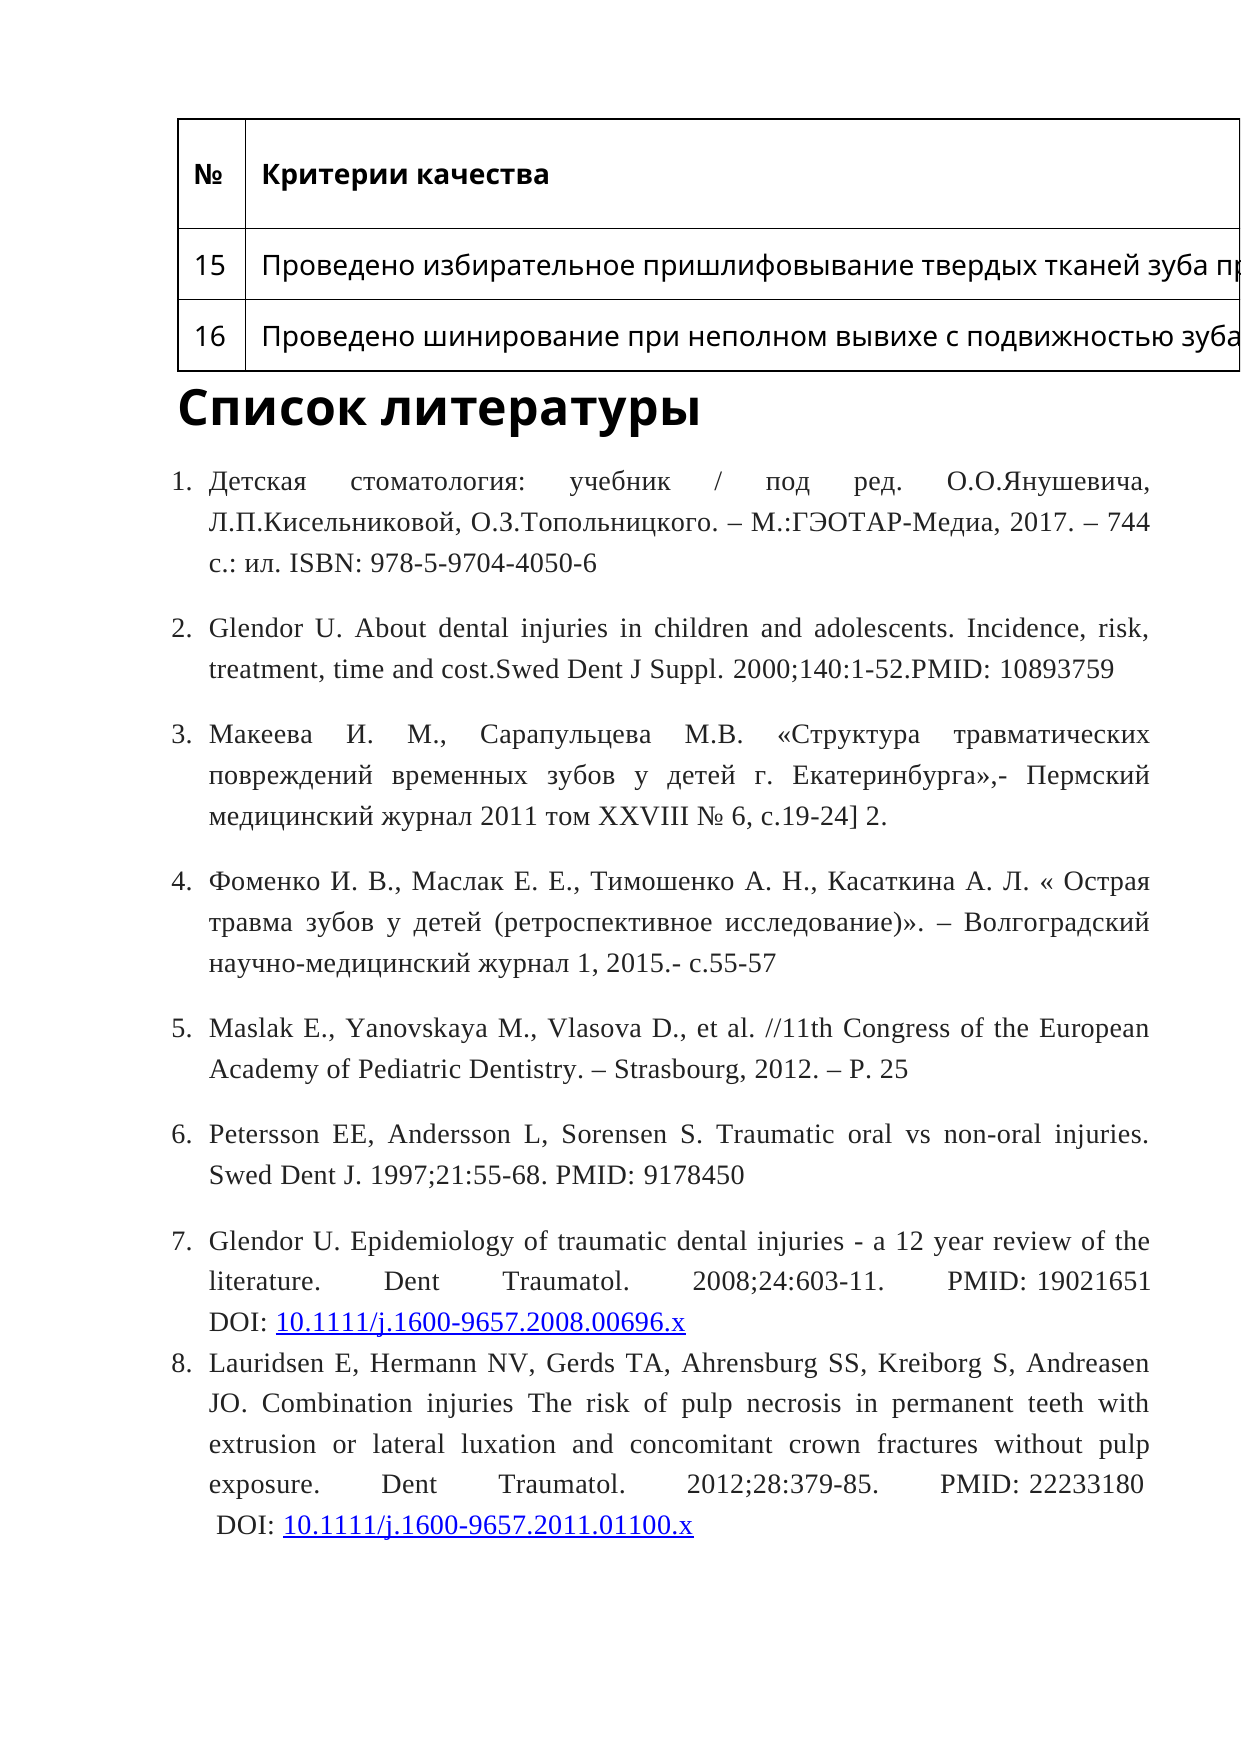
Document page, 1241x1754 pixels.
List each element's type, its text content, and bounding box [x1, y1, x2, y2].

table_header Критерии качества [246, 120, 1239, 228]
table_cell Проведено шинирование при неполном вывихе с подвижностью зуба II-III степени; при переломе корня, полном вывихе зуба [246, 300, 1239, 370]
list Petersson EE, Andersson L, Sorensen S. Traumatic oral vs non-oral injuries. Swed Dent J. 1997;21:55-68. PMID: 9178450 [171, 1109, 1152, 1191]
list Детская стоматология: учебник / под ред. О.О.Янушевича, Л.П.Кисельниковой, О.З.Топольницкого. – М.:ГЭОТАР-Медиа, 2017. – 744 с.: ил. ISBN: 978-5-9704-4050-6 [171, 456, 1152, 578]
list Maslak E., Yanovskaya M., Vlasova D., et al. //11th Congress of the European Academy of Pediatric Dentistry. – Strasbourg, 2012. – P. 25 [171, 1003, 1152, 1084]
list Lauridsen E, Hermann NV, Gerds TA, Ahrensburg SS, Kreiborg S, Andreasen JO. Combination injuries The risk of pulp necrosis in permanent teeth with extrusion or lateral luxation and concomitant crown fractures without pulp exposure. Dent Traumatol. 2012;28:379-85. PMID: 22233180 DOI: 10.1111/j.1600-9657.2011.01100.x [171, 1337, 1152, 1541]
table_header № [179, 120, 245, 228]
table_cell 16 [179, 300, 245, 370]
table_cell Проведено избирательное пришлифовывание твердых тканей зуба при ушибе, неполном вывихе зуба при наличии суперконтакта [246, 229, 1239, 299]
list Glendor U. About dental injuries in children and adolescents. Incidence, risk, treatment, time and cost.Swed Dent J Suppl. 2000;140:1-52.PMID: 10893759 [171, 603, 1152, 684]
list Макеева И. М., Сарапульцева М.В. «Структура травматических повреждений временных зубов у детей г. Екатеринбурга»,- Пермский медицинский журнал 2011 том XXVIII № 6, с.19-24] 2. [171, 709, 1152, 831]
text Список литературы [177, 372, 1152, 439]
list Glendor U. Epidemiology of traumatic dental injuries - a 12 year review of the literature. Dent Traumatol. 2008;24:603-11. PMID: 19021651 DOI: 10.1111/j.1600-9657.2008.00696.x [171, 1216, 1152, 1337]
list Фоменко И. В., Маслак Е. Е., Тимошенко А. Н., Касаткина А. Л. « Острая травма зубов у детей (ретроспективное исследование)». – Волгоградский научно-медицинский журнал 1, 2015.- с.55-57 [171, 856, 1152, 978]
table_cell 15 [179, 229, 245, 299]
